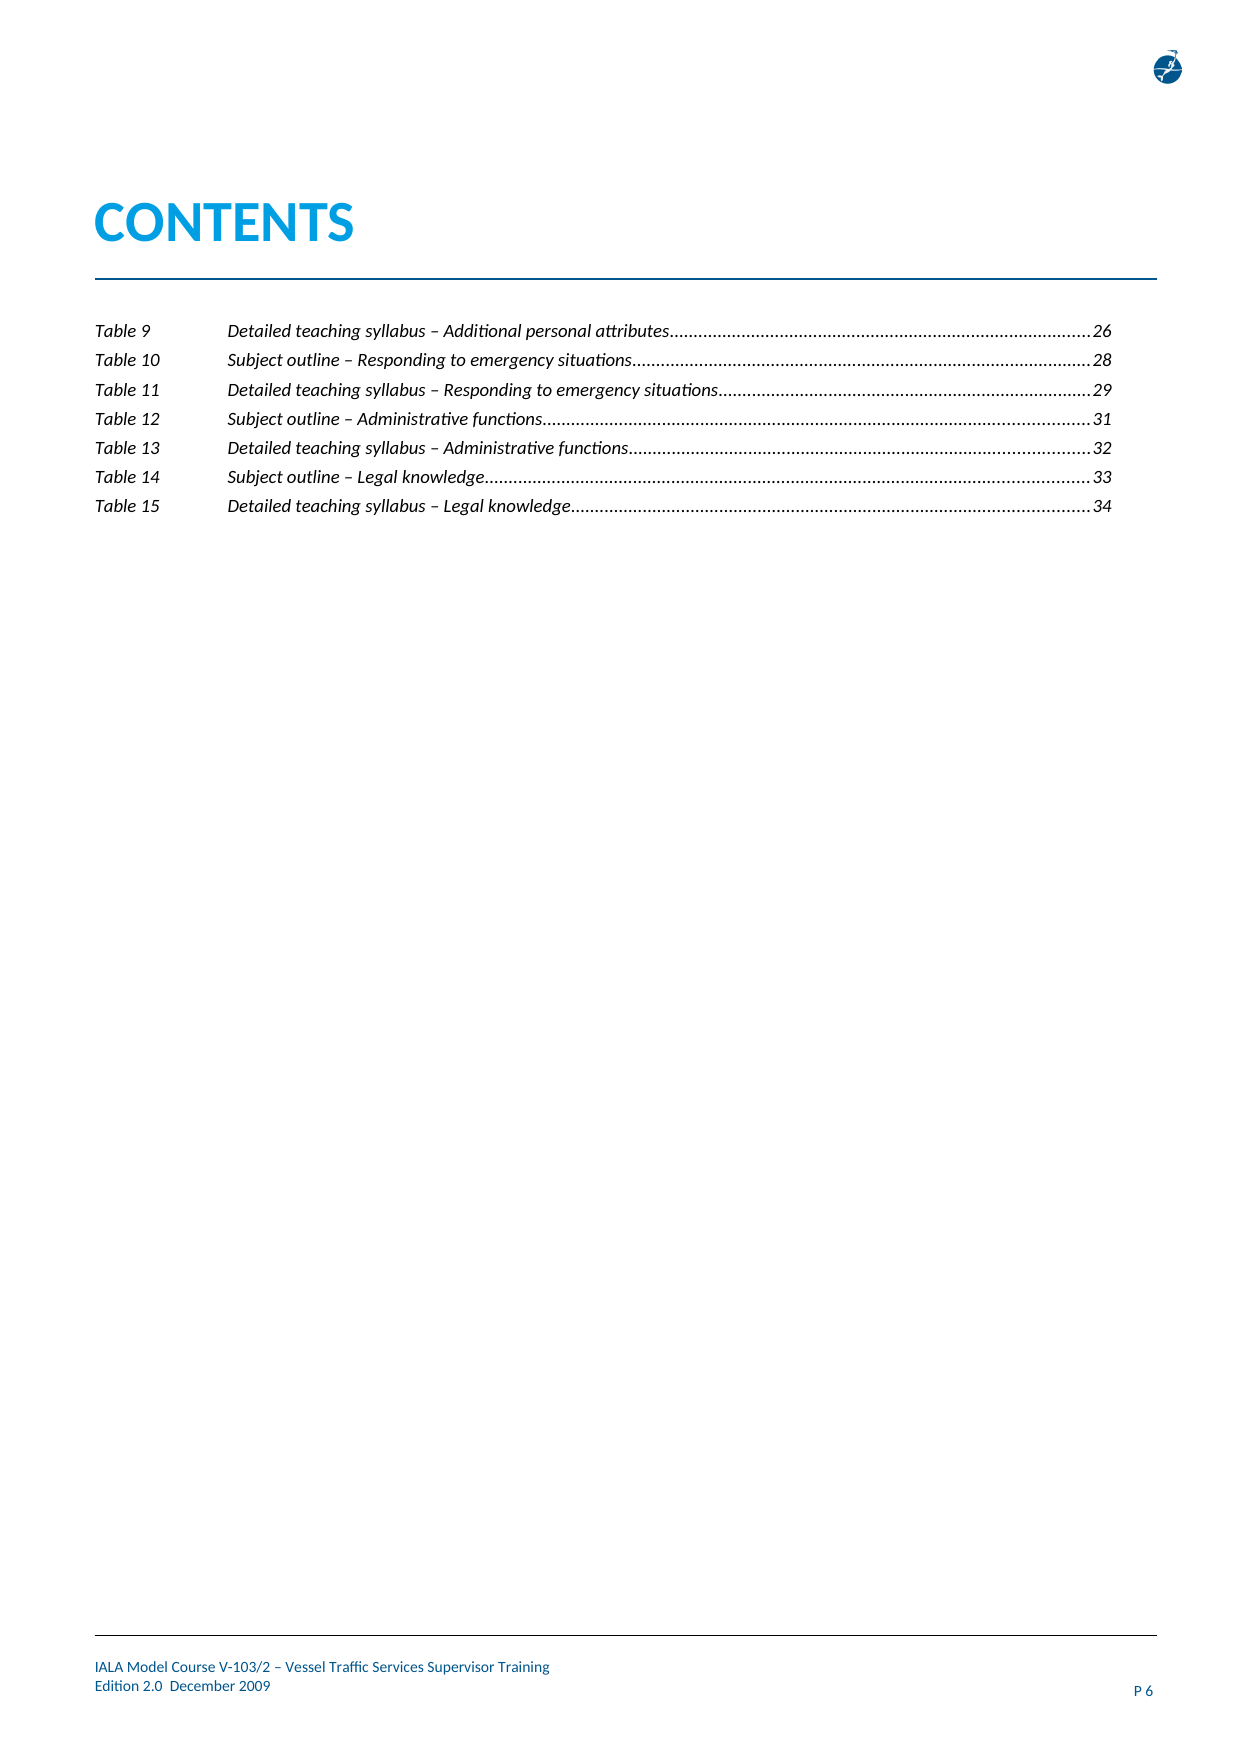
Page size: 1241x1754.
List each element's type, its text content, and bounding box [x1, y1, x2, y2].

text Table 14 Subject outline – Legal knowledge 33 [94, 465, 1157, 488]
text Table 15 Detailed teaching syllabus – Legal knowledge 34 [94, 494, 1157, 517]
picture [1122, 0, 1241, 119]
text Table 9 Detailed teaching syllabus – Additional personal attributes 26 [94, 319, 1157, 342]
text Table 12 Subject outline – Administrative functions 31 [94, 407, 1157, 430]
text Table 13 Detailed teaching syllabus – Administrative functions 32 [94, 436, 1157, 459]
text Table 10 Subject outline – Responding to emergency situations 28 [94, 349, 1157, 372]
text Table 11 Detailed teaching syllabus – Responding to emergency situations 29 [94, 378, 1157, 401]
